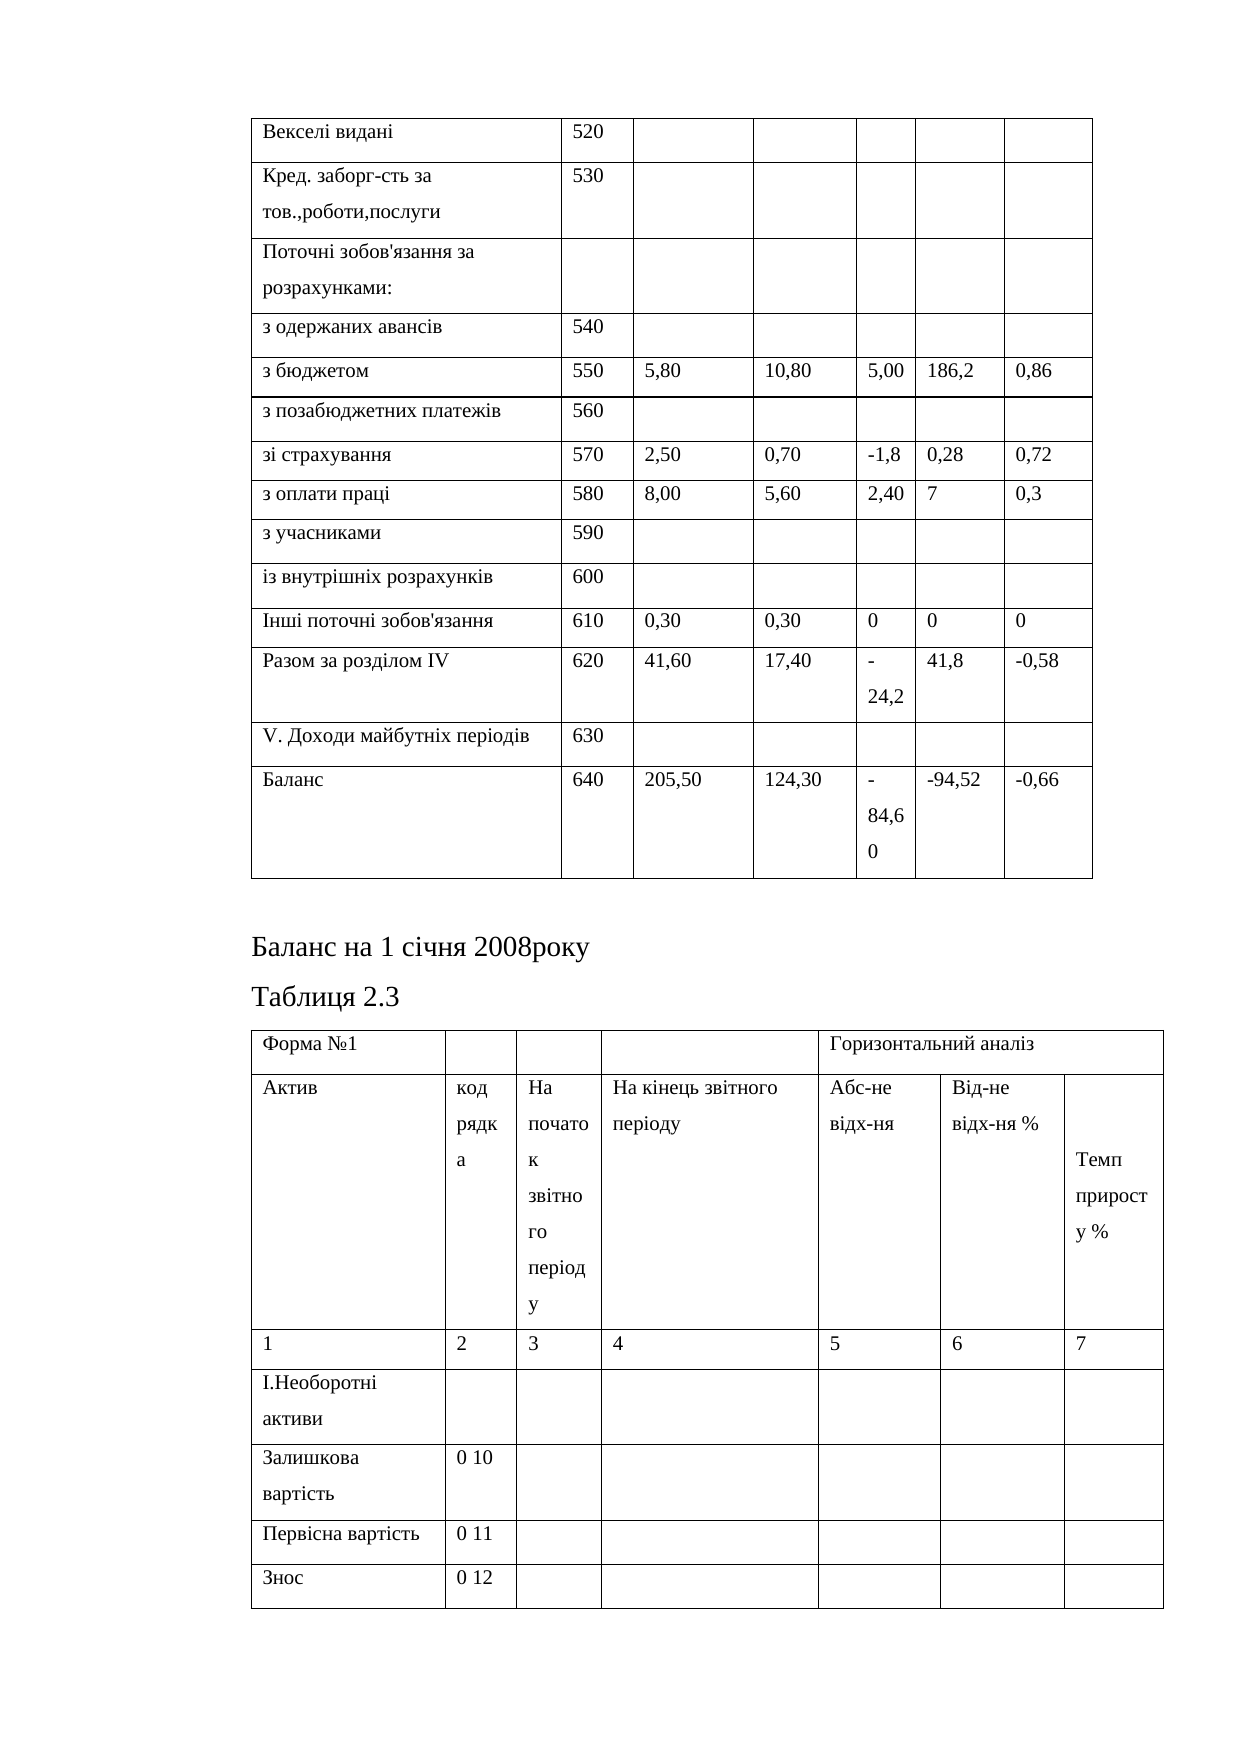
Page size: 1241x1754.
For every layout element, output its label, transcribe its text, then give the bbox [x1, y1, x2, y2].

table_cell 620 [562, 648, 633, 722]
table_cell Темп приросту % [1065, 1075, 1163, 1329]
table_header Форма №1 [252, 1031, 445, 1074]
table_cell [634, 564, 753, 607]
table_cell [1005, 163, 1092, 238]
text Таблиця 2.3 [177, 979, 1152, 1013]
table_cell -94,52 [916, 767, 1004, 878]
table_cell зі страхування [252, 442, 561, 480]
table_cell 640 [562, 767, 633, 878]
table_cell 0 11 [446, 1521, 516, 1564]
table_cell [754, 564, 856, 607]
table_cell [634, 314, 753, 357]
table_cell [634, 163, 753, 238]
table_cell 41,8 [916, 648, 1004, 722]
table_cell [857, 723, 915, 766]
table_cell На початок звітного періоду [517, 1075, 601, 1329]
table_cell [857, 564, 915, 607]
table_cell [517, 1521, 601, 1564]
table_cell 7 [916, 481, 1004, 519]
table_cell 5,80 [634, 358, 753, 396]
table_cell [1065, 1521, 1163, 1564]
table_cell 8,00 [634, 481, 753, 519]
table_cell 550 [562, 358, 633, 396]
table_cell [941, 1521, 1064, 1564]
table_cell 5 [819, 1330, 940, 1369]
table_cell [754, 723, 856, 766]
table_cell [602, 1370, 818, 1444]
table_cell 610 [562, 609, 633, 647]
table_cell [916, 314, 1004, 357]
table_cell І.Необоротні активи [252, 1370, 445, 1444]
table_cell [916, 564, 1004, 607]
table_cell 186,2 [916, 358, 1004, 396]
table_cell Разом за розділом ІV [252, 648, 561, 722]
table_cell Інші поточні зобов'язання [252, 609, 561, 647]
table_cell 540 [562, 314, 633, 357]
table_header [602, 1031, 818, 1074]
text Баланс на 1 січня 2008року [177, 929, 1152, 963]
table_cell [1005, 398, 1092, 441]
table_cell [634, 239, 753, 313]
table_cell -1,8 [857, 442, 915, 480]
table_cell Первісна вартість [252, 1521, 445, 1564]
table_cell [517, 1565, 601, 1608]
table_cell 0,86 [1005, 358, 1092, 396]
table_cell [1005, 520, 1092, 563]
table_cell [517, 1370, 601, 1444]
table_cell [1005, 564, 1092, 607]
table_cell 0 [857, 609, 915, 647]
table_cell Від-не відх-ня % [941, 1075, 1064, 1329]
table_cell [602, 1445, 818, 1519]
table_cell 600 [562, 564, 633, 607]
table_cell Поточні зобов'язання за розрахунками: [252, 239, 561, 313]
table_cell [1005, 239, 1092, 313]
table_cell [857, 314, 915, 357]
table_cell Актив [252, 1075, 445, 1329]
table_cell 0,3 [1005, 481, 1092, 519]
table_cell 5,60 [754, 481, 856, 519]
table_cell -24,2 [857, 648, 915, 722]
table_cell [941, 1370, 1064, 1444]
table_cell [562, 239, 633, 313]
table_cell [819, 1565, 940, 1608]
table_cell 0,30 [754, 609, 856, 647]
table_cell з бюджетом [252, 358, 561, 396]
table_cell код рядка [446, 1075, 516, 1329]
table_cell На кінець звітного періоду [602, 1075, 818, 1329]
table_cell [446, 1370, 516, 1444]
table_cell [916, 163, 1004, 238]
table_cell [819, 1370, 940, 1444]
table_cell з оплати праці [252, 481, 561, 519]
table_cell [857, 398, 915, 441]
table_cell 630 [562, 723, 633, 766]
table_cell Знос [252, 1565, 445, 1608]
table_cell із внутрішніх розрахунків [252, 564, 561, 607]
table_cell [602, 1565, 818, 1608]
table_cell [1065, 1370, 1163, 1444]
table_cell 2,50 [634, 442, 753, 480]
table_cell 0 [1005, 609, 1092, 647]
table_cell 7 [1065, 1330, 1163, 1369]
table_cell 2,40 [857, 481, 915, 519]
table_cell [1065, 1445, 1163, 1519]
table_cell 0 12 [446, 1565, 516, 1608]
table_cell з позабюджетних платежів [252, 398, 561, 441]
table_cell Залишкова вартість [252, 1445, 445, 1519]
table_cell [754, 314, 856, 357]
table_cell 1 [252, 1330, 445, 1369]
table_cell [941, 1445, 1064, 1519]
table_cell 10,80 [754, 358, 856, 396]
table_cell 2 [446, 1330, 516, 1369]
table_cell 580 [562, 481, 633, 519]
table_cell [754, 163, 856, 238]
table_cell [916, 723, 1004, 766]
table_cell [1005, 314, 1092, 357]
table_cell 590 [562, 520, 633, 563]
table_cell 6 [941, 1330, 1064, 1369]
table_cell Векселі видані [252, 119, 561, 162]
table_cell 570 [562, 442, 633, 480]
table_cell 5,00 [857, 358, 915, 396]
table_cell [602, 1521, 818, 1564]
table_header Горизонтальний аналіз [819, 1031, 1163, 1074]
table_cell [634, 520, 753, 563]
table_cell 560 [562, 398, 633, 441]
table_cell [941, 1565, 1064, 1608]
table_cell 0 10 [446, 1445, 516, 1519]
table_cell [1005, 119, 1092, 162]
table_cell -84,60 [857, 767, 915, 878]
table_cell 0,70 [754, 442, 856, 480]
table_cell -0,58 [1005, 648, 1092, 722]
table_cell [916, 398, 1004, 441]
table_cell Абс-не відх-ня [819, 1075, 940, 1329]
table_cell -0,66 [1005, 767, 1092, 878]
table_cell 41,60 [634, 648, 753, 722]
table_cell [634, 723, 753, 766]
table_cell [517, 1445, 601, 1519]
table_cell [916, 239, 1004, 313]
table_cell з учасниками [252, 520, 561, 563]
table_cell [754, 119, 856, 162]
table_cell 0 [916, 609, 1004, 647]
table_cell 3 [517, 1330, 601, 1369]
table_cell [916, 520, 1004, 563]
table_cell [1005, 723, 1092, 766]
table_cell 205,50 [634, 767, 753, 878]
table_cell [754, 239, 856, 313]
table_cell 0,72 [1005, 442, 1092, 480]
table_cell 520 [562, 119, 633, 162]
table_cell [634, 398, 753, 441]
table_cell 4 [602, 1330, 818, 1369]
table_cell з одержаних авансів [252, 314, 561, 357]
table_cell Баланс [252, 767, 561, 878]
table_cell [916, 119, 1004, 162]
table_cell [857, 119, 915, 162]
table_cell [819, 1521, 940, 1564]
table_cell [754, 398, 856, 441]
table_header [517, 1031, 601, 1074]
table_cell [857, 163, 915, 238]
table_cell V. Доходи майбутніх періодів [252, 723, 561, 766]
table_cell Кред. заборг-сть за тов.,роботи,послуги [252, 163, 561, 238]
table_cell [857, 239, 915, 313]
table_cell [634, 119, 753, 162]
table_cell 530 [562, 163, 633, 238]
table_header [446, 1031, 516, 1074]
table_cell [819, 1445, 940, 1519]
table_cell 0,30 [634, 609, 753, 647]
table_cell 0,28 [916, 442, 1004, 480]
table_cell 124,30 [754, 767, 856, 878]
table_cell 17,40 [754, 648, 856, 722]
table_cell [857, 520, 915, 563]
table_cell [1065, 1565, 1163, 1608]
table_cell [754, 520, 856, 563]
